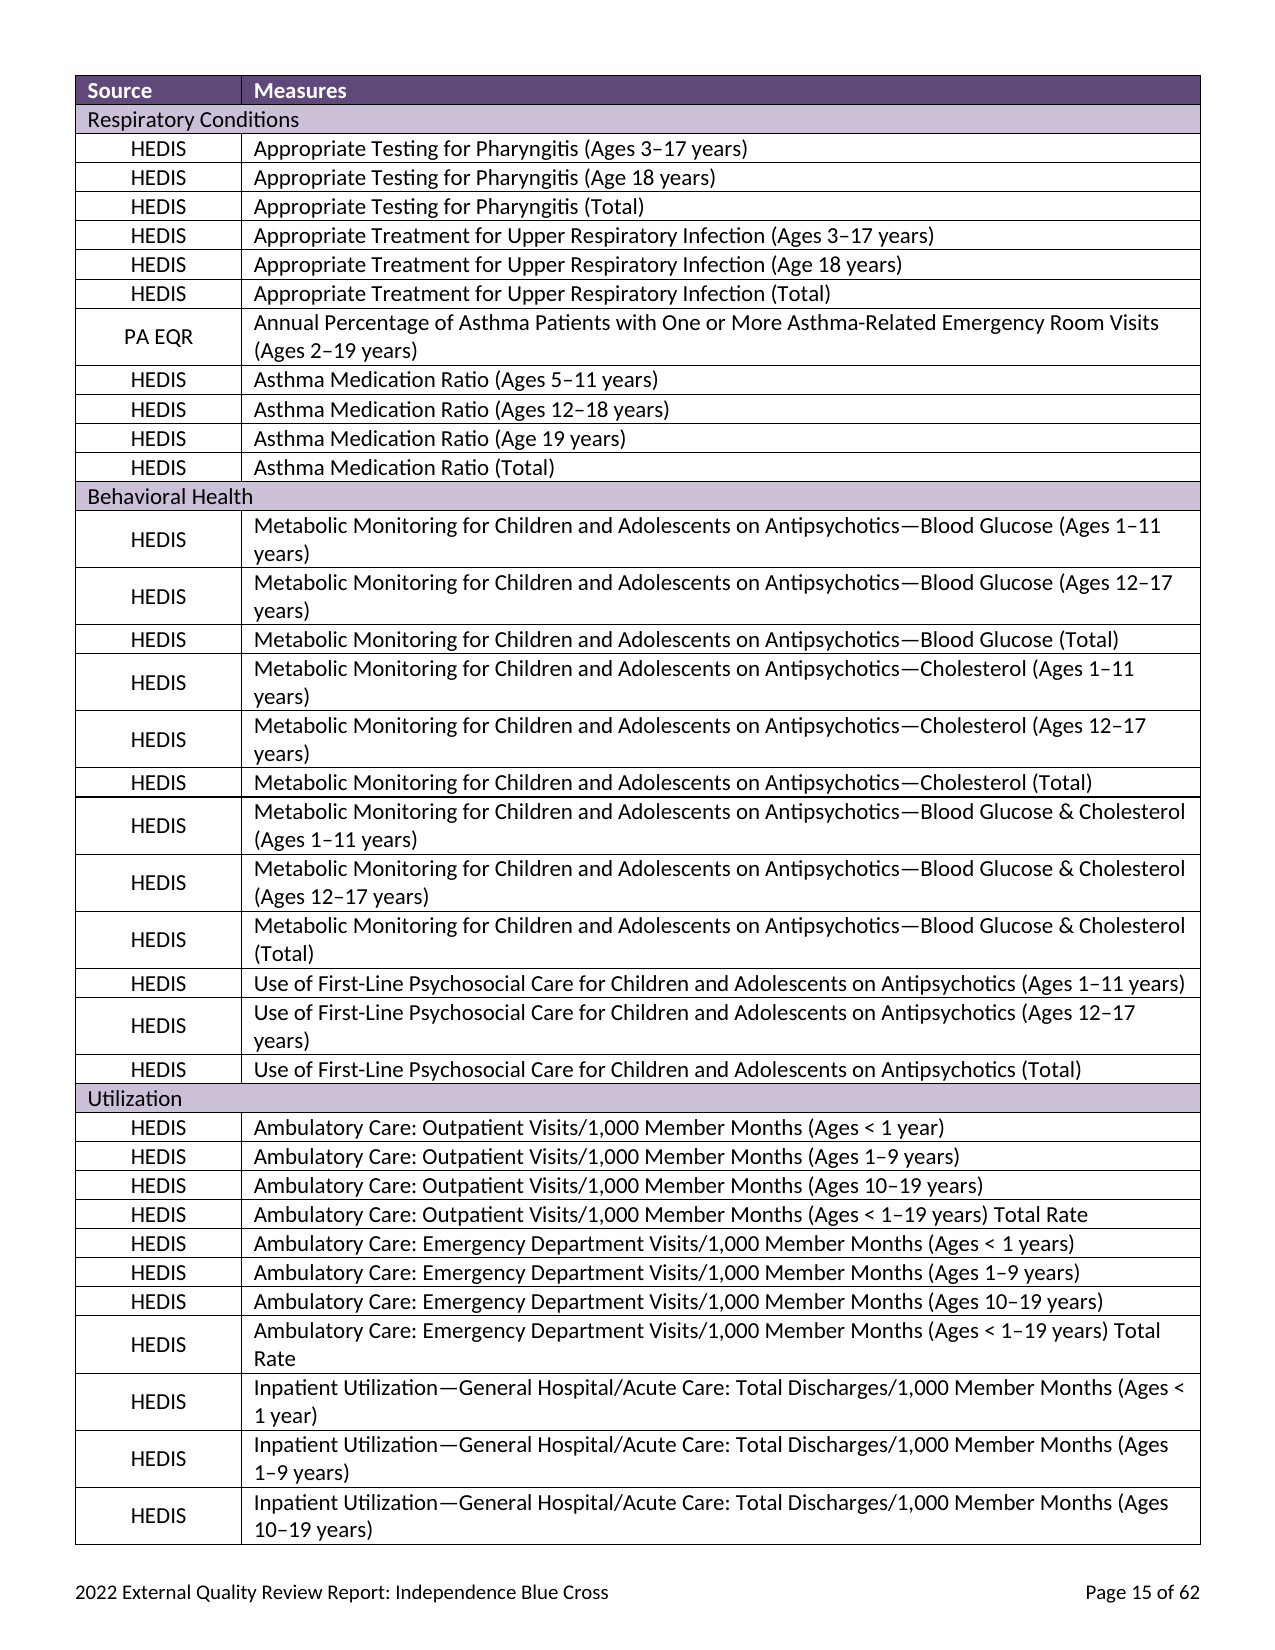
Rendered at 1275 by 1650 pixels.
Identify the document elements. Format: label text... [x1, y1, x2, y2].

table_header Source [76, 76, 241, 104]
table_cell Metabolic Monitoring for Children and Adolescents on Antipsychotics—Cholesterol (Ages 12–17 years) [242, 711, 1200, 767]
table_cell HEDIS [76, 1431, 241, 1487]
table_cell Asthma Medication Ratio (Age 19 years) [242, 424, 1200, 452]
table_header Measures [242, 76, 1200, 104]
table_cell HEDIS [76, 1287, 241, 1315]
table_cell HEDIS [76, 625, 241, 653]
table_cell Metabolic Monitoring for Children and Adolescents on Antipsychotics—Cholesterol (Total) [242, 768, 1200, 796]
table_cell HEDIS [76, 912, 241, 968]
table_cell HEDIS [76, 711, 241, 767]
table_cell HEDIS [76, 250, 241, 278]
table_cell HEDIS [76, 855, 241, 911]
table_cell HEDIS [76, 134, 241, 162]
table_cell HEDIS [76, 1229, 241, 1257]
table_cell HEDIS [76, 1142, 241, 1170]
table_cell Metabolic Monitoring for Children and Adolescents on Antipsychotics—Blood Glucose & Cholesterol (Ages 1–11 years) [242, 798, 1200, 853]
table_cell Inpatient Utilization—General Hospital/Acute Care: Total Discharges/1,000 Member Months (Ages 1–9 years) [242, 1431, 1200, 1487]
table_cell HEDIS [76, 568, 241, 624]
table_cell Respiratory Conditions [76, 105, 1200, 133]
table_cell HEDIS [76, 280, 241, 307]
table_cell HEDIS [76, 1055, 241, 1083]
table_cell HEDIS [76, 1258, 241, 1286]
table_cell Ambulatory Care: Emergency Department Visits/1,000 Member Months (Ages < 1 years) [242, 1229, 1200, 1257]
table_cell HEDIS [76, 654, 241, 710]
table_cell HEDIS [76, 163, 241, 191]
table_cell Use of First-Line Psychosocial Care for Children and Adolescents on Antipsychotics (Ages 1–11 years) [242, 969, 1200, 997]
table_cell Metabolic Monitoring for Children and Adolescents on Antipsychotics—Blood Glucose & Cholesterol (Ages 12–17 years) [242, 855, 1200, 911]
table_cell HEDIS [76, 1488, 241, 1544]
table_cell Appropriate Treatment for Upper Respiratory Infection (Ages 3–17 years) [242, 221, 1200, 249]
table_cell HEDIS [76, 192, 241, 220]
table_cell PA EQR [76, 309, 241, 364]
table_cell Metabolic Monitoring for Children and Adolescents on Antipsychotics—Cholesterol (Ages 1–11 years) [242, 654, 1200, 710]
table_cell Appropriate Testing for Pharyngitis (Ages 3–17 years) [242, 134, 1200, 162]
table_cell Metabolic Monitoring for Children and Adolescents on Antipsychotics—Blood Glucose (Ages 1–11 years) [242, 511, 1200, 567]
table_cell HEDIS [76, 453, 241, 481]
table_cell Inpatient Utilization—General Hospital/Acute Care: Total Discharges/1,000 Member Months (Ages < 1 year) [242, 1374, 1200, 1429]
table_cell Ambulatory Care: Outpatient Visits/1,000 Member Months (Ages < 1 year) [242, 1113, 1200, 1141]
table_cell Asthma Medication Ratio (Total) [242, 453, 1200, 481]
table_cell Ambulatory Care: Emergency Department Visits/1,000 Member Months (Ages 10–19 years) [242, 1287, 1200, 1315]
table_cell Ambulatory Care: Emergency Department Visits/1,000 Member Months (Ages < 1–19 years) Total Rate [242, 1316, 1200, 1372]
table_cell Annual Percentage of Asthma Patients with One or More Asthma-Related Emergency Room Visits (Ages 2–19 years) [242, 309, 1200, 364]
table_cell HEDIS [76, 768, 241, 796]
table_cell HEDIS [76, 366, 241, 394]
table_cell HEDIS [76, 1113, 241, 1141]
table_cell Ambulatory Care: Outpatient Visits/1,000 Member Months (Ages 1–9 years) [242, 1142, 1200, 1170]
table_cell HEDIS [76, 511, 241, 567]
table_cell Asthma Medication Ratio (Ages 12–18 years) [242, 395, 1200, 423]
table_cell Appropriate Testing for Pharyngitis (Total) [242, 192, 1200, 220]
table_cell Use of First-Line Psychosocial Care for Children and Adolescents on Antipsychotics (Total) [242, 1055, 1200, 1083]
table_cell HEDIS [76, 1171, 241, 1199]
table_cell HEDIS [76, 1316, 241, 1372]
table_cell HEDIS [76, 395, 241, 423]
table_cell Metabolic Monitoring for Children and Adolescents on Antipsychotics—Blood Glucose (Ages 12–17 years) [242, 568, 1200, 624]
table_cell HEDIS [76, 221, 241, 249]
table_cell Ambulatory Care: Emergency Department Visits/1,000 Member Months (Ages 1–9 years) [242, 1258, 1200, 1286]
table_cell HEDIS [76, 1200, 241, 1228]
table_cell Appropriate Treatment for Upper Respiratory Infection (Total) [242, 280, 1200, 307]
table_cell Use of First-Line Psychosocial Care for Children and Adolescents on Antipsychotics (Ages 12–17 years) [242, 998, 1200, 1054]
table_cell Appropriate Testing for Pharyngitis (Age 18 years) [242, 163, 1200, 191]
table_cell HEDIS [76, 424, 241, 452]
table_cell Inpatient Utilization—General Hospital/Acute Care: Total Discharges/1,000 Member Months (Ages 10–19 years) [242, 1488, 1200, 1544]
table_cell HEDIS [76, 969, 241, 997]
table_cell Asthma Medication Ratio (Ages 5–11 years) [242, 366, 1200, 394]
table_cell HEDIS [76, 1374, 241, 1429]
table_cell Metabolic Monitoring for Children and Adolescents on Antipsychotics—Blood Glucose (Total) [242, 625, 1200, 653]
table_cell HEDIS [76, 998, 241, 1054]
table_cell Metabolic Monitoring for Children and Adolescents on Antipsychotics—Blood Glucose & Cholesterol (Total) [242, 912, 1200, 968]
table_cell Ambulatory Care: Outpatient Visits/1,000 Member Months (Ages 10–19 years) [242, 1171, 1200, 1199]
table_cell Appropriate Treatment for Upper Respiratory Infection (Age 18 years) [242, 250, 1200, 278]
table_cell Behavioral Health [76, 482, 1200, 510]
table_cell Utilization [76, 1084, 1200, 1112]
table_cell HEDIS [76, 798, 241, 853]
table_cell Ambulatory Care: Outpatient Visits/1,000 Member Months (Ages < 1–19 years) Total Rate [242, 1200, 1200, 1228]
